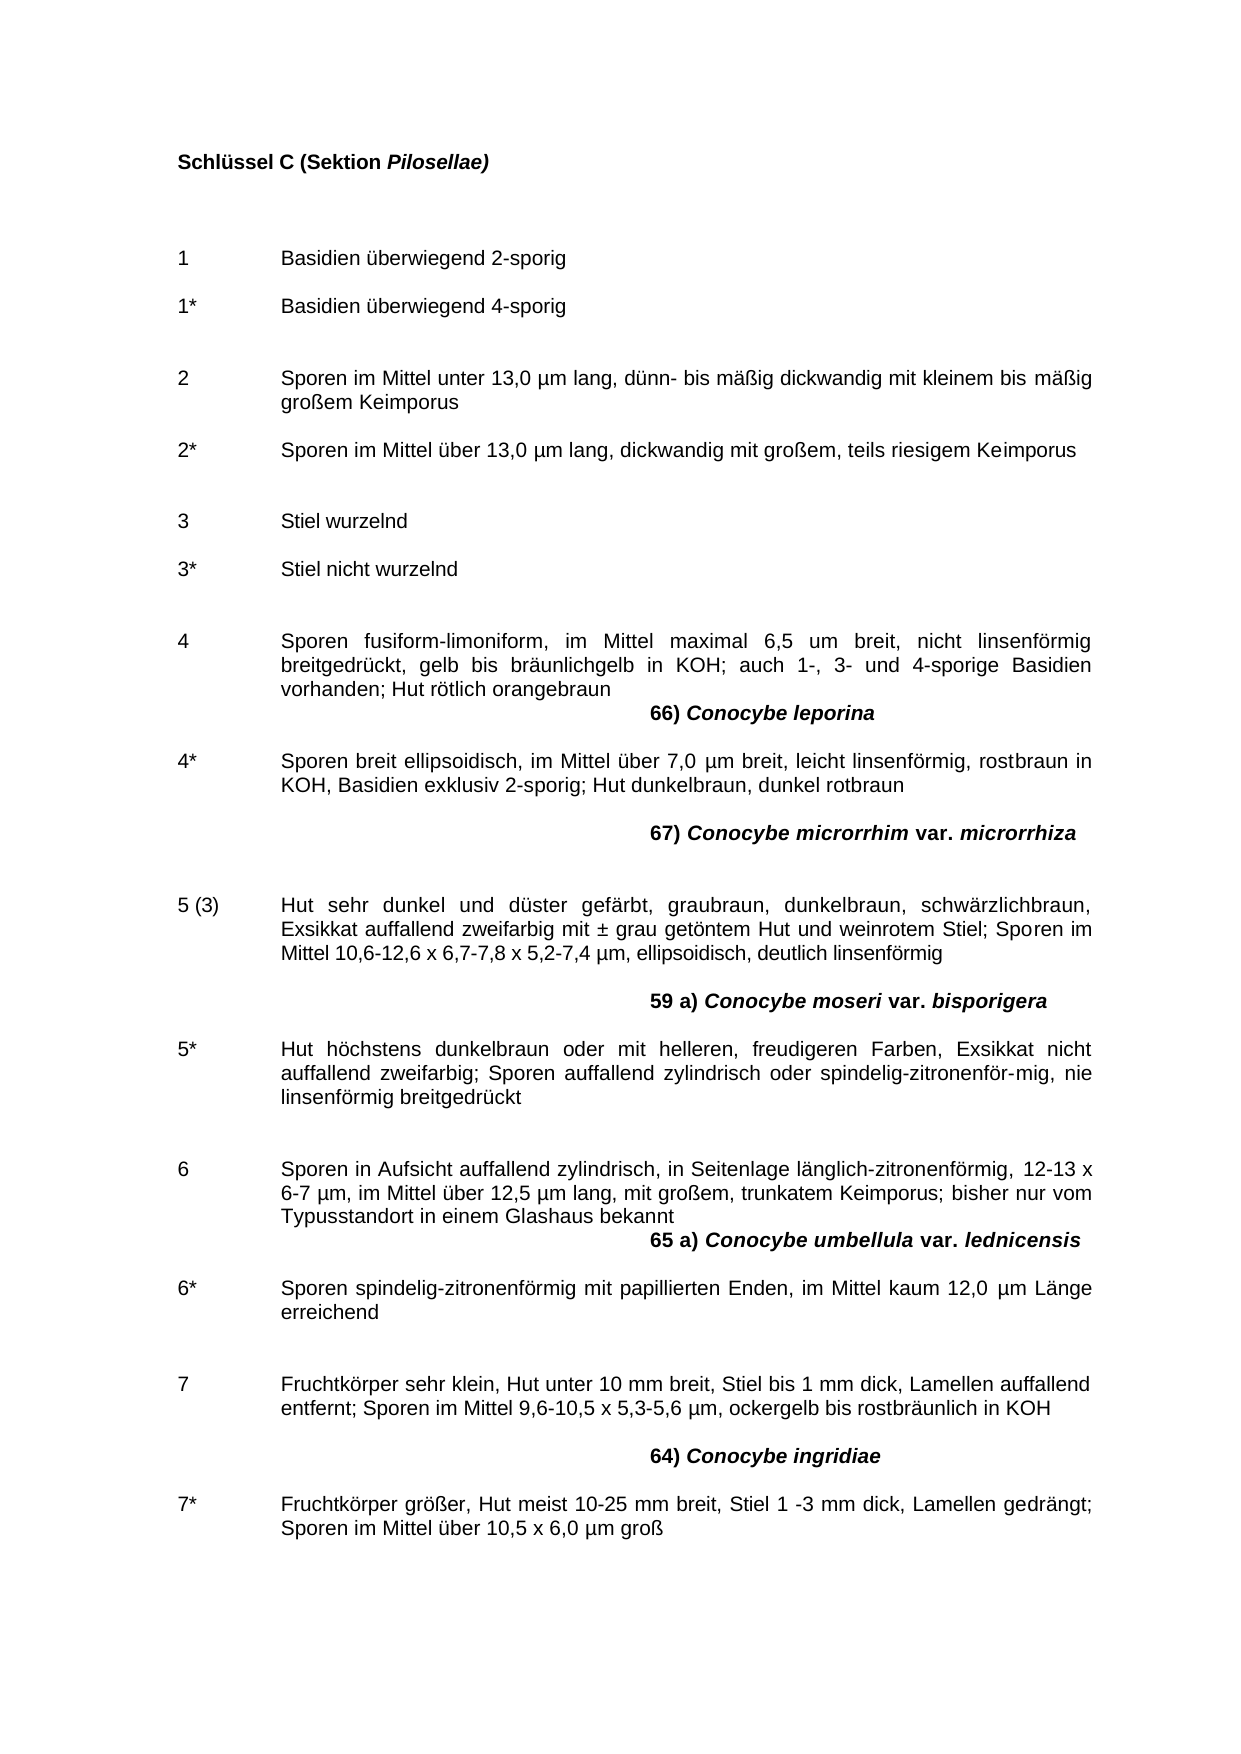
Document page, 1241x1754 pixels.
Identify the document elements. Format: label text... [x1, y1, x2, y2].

text 6 Sporen in Aufsicht auffallend zylindrisch, in Seitenlage länglich-zitronenförmig, 12-13 x 6-7 µm, im Mittel über 12,5 µm lang, mit großem, trunkatem Keimporus; bisher nur vom Typusstandort in einem Glashaus bekannt [177, 1156, 1092, 1228]
text 64) Conocybe ingridiae [177, 1444, 1092, 1468]
text 66) Conocybe leporina [177, 701, 1092, 725]
text 65 a) Conocybe umbellula var. lednicensis [177, 1228, 1092, 1252]
text 6* Sporen spindelig-zitronenförmig mit papillierten Enden, im Mittel kaum 12,0 µm Länge erreichend 7 [177, 1276, 1092, 1324]
text 3 Stiel wurzelnd 4 [177, 509, 1092, 533]
text 7 Fruchtkörper sehr klein, Hut unter 10 mm breit, Stiel bis 1 mm dick, Lamellen auffallend entfernt; Sporen im Mittel 9,6-10,5 x 5,3-5,6 µm, ockergelb bis rostbräunlich in KOH [177, 1372, 1092, 1420]
text 4 Sporen fusiform-limoniform, im Mittel maximal 6,5 um breit, nicht linsenförmig breitgedrückt, gelb bis bräunlichgelb in KOH; auch 1-, 3- und 4-sporige Basidien vorhanden; Hut rötlich orangebraun [177, 629, 1092, 701]
text 59 a) Conocybe moseri var. bisporigera [177, 989, 1092, 1013]
text 7* Fruchtkörper größer, Hut meist 10-25 mm breit, Stiel 1 -3 mm dick, Lamellen gedrängt; Sporen im Mittel über 10,5 x 6,0 µm groß 8 [177, 1492, 1092, 1540]
text 1 Basidien überwiegend 2-sporig 2 [177, 246, 1092, 270]
text 5* Hut höchstens dunkelbraun oder mit helleren, freudigeren Farben, Exsikkat nicht auffallend zweifarbig; Sporen auffallend zylindrisch oder spindelig-zitronenför-mig, nie linsenförmig breitgedrückt 6 [177, 1037, 1092, 1108]
text 2 Sporen im Mittel unter 13,0 µm lang, dünn- bis mäßig dickwandig mit kleinem bis mäßig großem Keimporus 3 [177, 366, 1092, 413]
text 3* Stiel nicht wurzelnd 5 [177, 557, 1092, 581]
text 5 (3) Hut sehr dunkel und düster gefärbt, graubraun, dunkelbraun, schwärzlichbraun, Exsikkat auffallend zweifarbig mit ± grau getöntem Hut und weinrotem Stiel; Sporen im Mittel 10,6-12,6 x 6,7-7,8 x 5,2-7,4 µm, ellipsoidisch, deutlich linsenförmig [177, 893, 1092, 965]
text 1* Basidien überwiegend 4-sporig 14 [177, 294, 1092, 318]
text 4* Sporen breit ellipsoidisch, im Mittel über 7,0 µm breit, leicht linsenförmig, rostbraun in KOH, Basidien exklusiv 2-sporig; Hut dunkelbraun, dunkel rotbraun [177, 749, 1092, 797]
text 2* Sporen im Mittel über 13,0 µm lang, dickwandig mit großem, teils riesigem Keimporus 9 [177, 437, 1092, 461]
text 67) Conocybe microrrhim var. microrrhiza [177, 821, 1092, 845]
text Schlüssel C (Sektion Pilosellae) [177, 150, 1092, 174]
